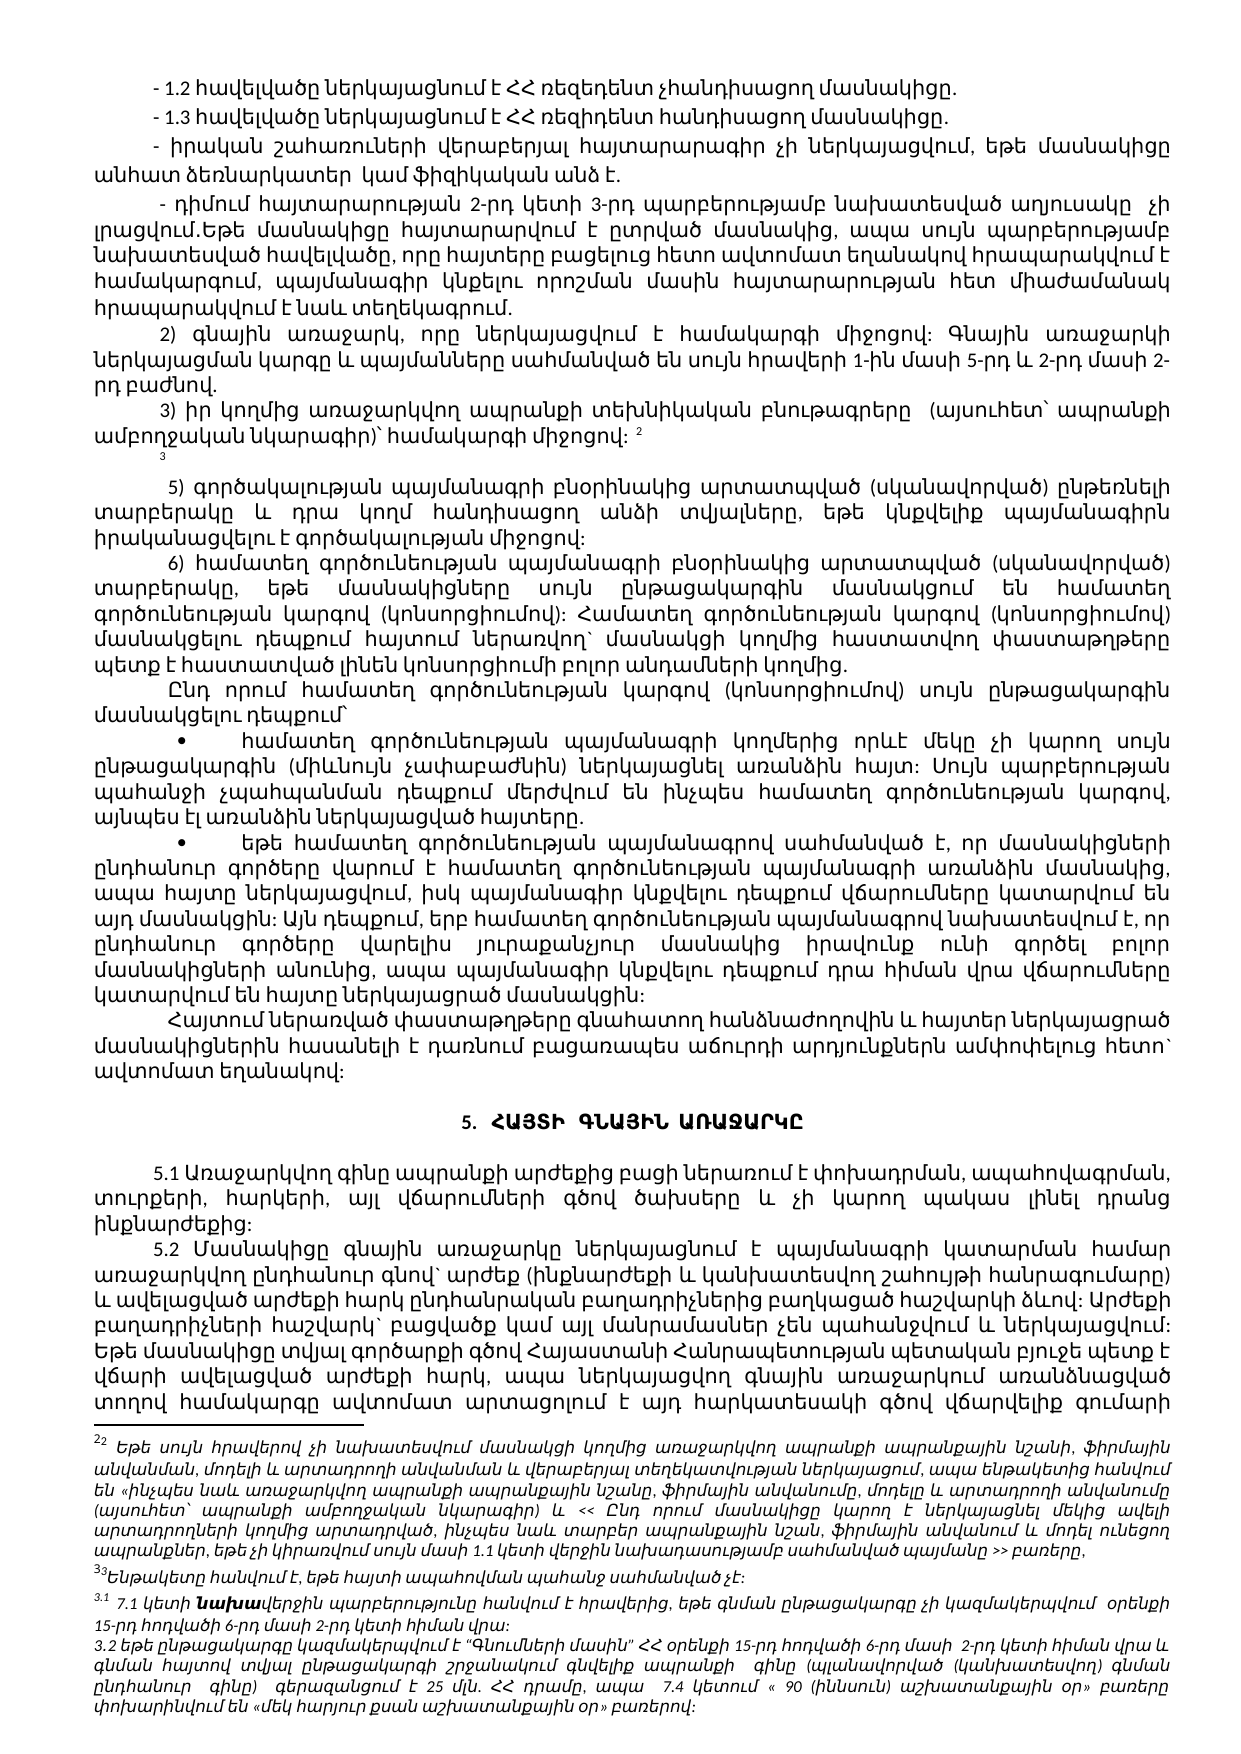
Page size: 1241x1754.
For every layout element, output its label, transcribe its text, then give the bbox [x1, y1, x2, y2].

text 5. ՀԱՅՏԻ ԳՆԱՅԻՆ ԱՌԱՋԱՐԿԸ [94, 1109, 1171, 1135]
text 3) իր կողմից առաջարկվող ապրանքի տեխնիկական բնութագրերը (այսուհետ՝ ապրանքի ամբողջական նկարագիր)՝ համակարգի միջոցով: 2 [94, 398, 1171, 448]
text 6) համատեղ գործունեության պայմանագրի բնօրինակից արտատպված (սկանավորված) տարբերակը, եթե մասնակիցները սույն ընթացակարգին մասնակցում են համատեղ գործունեության կարգով (կոնսորցիումով): Համատեղ գործունեության կարգով (կոնսորցիումով) մասնակցելու դեպքում հայտում ներառվող` մասնակցի կողմից հաստատվող փաստաթղթերը պետք է հաստատված լինեն կոնսորցիումի բոլոր անդամների կողմից. [94, 550, 1171, 677]
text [94, 1236, 1171, 1414]
list եթե համատեղ գործունեության պայմանագրով սահմանված է, որ մասնակիցների ընդհանուր գործերը վարում է համատեղ գործունեության պայմանագրի առանձին մասնակից, ապա հայտը ներկայացվում, իսկ պայմանագիր կնքվելու դեպքում վճարումները կատարվում են այդ մասնակցին: Այն դեպքում, երբ համատեղ գործունեության պայմանագրով նախատեսվում է, որ ընդհանուր գործերը վարելիս յուրաքանչյուր մասնակից իրավունք ունի գործել բոլոր մասնակիցների անունից, ապա պայմանագիր կնքվելու դեպքում դրա հիման վրա վճարումները կատարվում են հայտը ներկայացրած մասնակցին: [94, 830, 1171, 1008]
text 3 [94, 448, 1171, 474]
text - 1.3 հավելվածը ներկայացնում է ՀՀ ռեզիդենտ հանդիսացող մասնակիցը. [94, 104, 1171, 129]
text Ընդ որում համատեղ գործունեության կարգով (կոնսորցիումով) սույն ընթացակարգին մասնակցելու դեպքում՝ [94, 677, 1171, 728]
text - 1.2 հավելվածը ներկայացնում է ՀՀ ռեզեդենտ չհանդիսացող մասնակիցը. [94, 75, 1171, 100]
text 5) գործակալության պայմանագրի բնօրինակից արտատպված (սկանավորված) ընթեռնելի տարբերակը և դրա կողմ հանդիսացող անձի տվյալները, եթե կնքվելիք պայմանագիրն իրականացվելու է գործակալության միջոցով: [94, 474, 1171, 550]
text 2) գնային առաջարկ, որը ներկայացվում է համակարգի միջոցով: Գնային առաջարկի ներկայացման կարգը և պայմանները սահմանված են սույն հրավերի 1-ին մասի 5-րդ և 2-րդ մասի 2-րդ բաժնով. [94, 321, 1171, 398]
list համատեղ գործունեության պայմանագրի կողմերից որևէ մեկը չի կարող սույն ընթացակարգին (միևնույն չափաբաժնին) ներկայացնել առանձին հայտ: Սույն պարբերության պահանջի չպահպանման դեպքում մերժվում են ինչպես համատեղ գործունեության կարգով, այնպես էլ առանձին ներկայացված հայտերը. [94, 728, 1171, 830]
text 5.1 Առաջարկվող գինը ապրանքի արժեքից բացի ներառում է փոխադրման, ապահովագրման, տուրքերի, հարկերի, այլ վճարումների գծով ծախսերը և չի կարող պակաս լինել դրանց ինքնարժեքից: [94, 1160, 1171, 1236]
text Հայտում ներառված փաստաթղթերը գնահատող հանձնաժողովին և հայտեր ներկայացրած մասնակիցներին հասանելի է դառնում բացառապես աճուրդի արդյունքներն ամփոփելուց հետո` ավտոմատ եղանակով: [94, 1008, 1171, 1084]
text - դիմում հայտարարության 2-րդ կետի 3-րդ պարբերությամբ նախատեսված աղյուսակը չի լրացվում․Եթե մասնակիցը հայտարարվում է ըտրված մասնակից, ապա սույն պարբերությամբ նախատեսված հավելվածը, որը հայտերը բացելուց հետո ավտոմատ եղանակով հրապարակվում է համակարգում, պայմանագիր կնքելու որոշման մասին հայտարարության հետ միաժամանակ հրապարակվում է նաև տեղեկագրում. [94, 192, 1171, 321]
text - իրական շահառուների վերաբերյալ հայտարարագիր չի ներկայացվում, եթե մասնակիցը անհատ ձեռնարկատեր կամ ֆիզիկական անձ է. [94, 133, 1171, 188]
